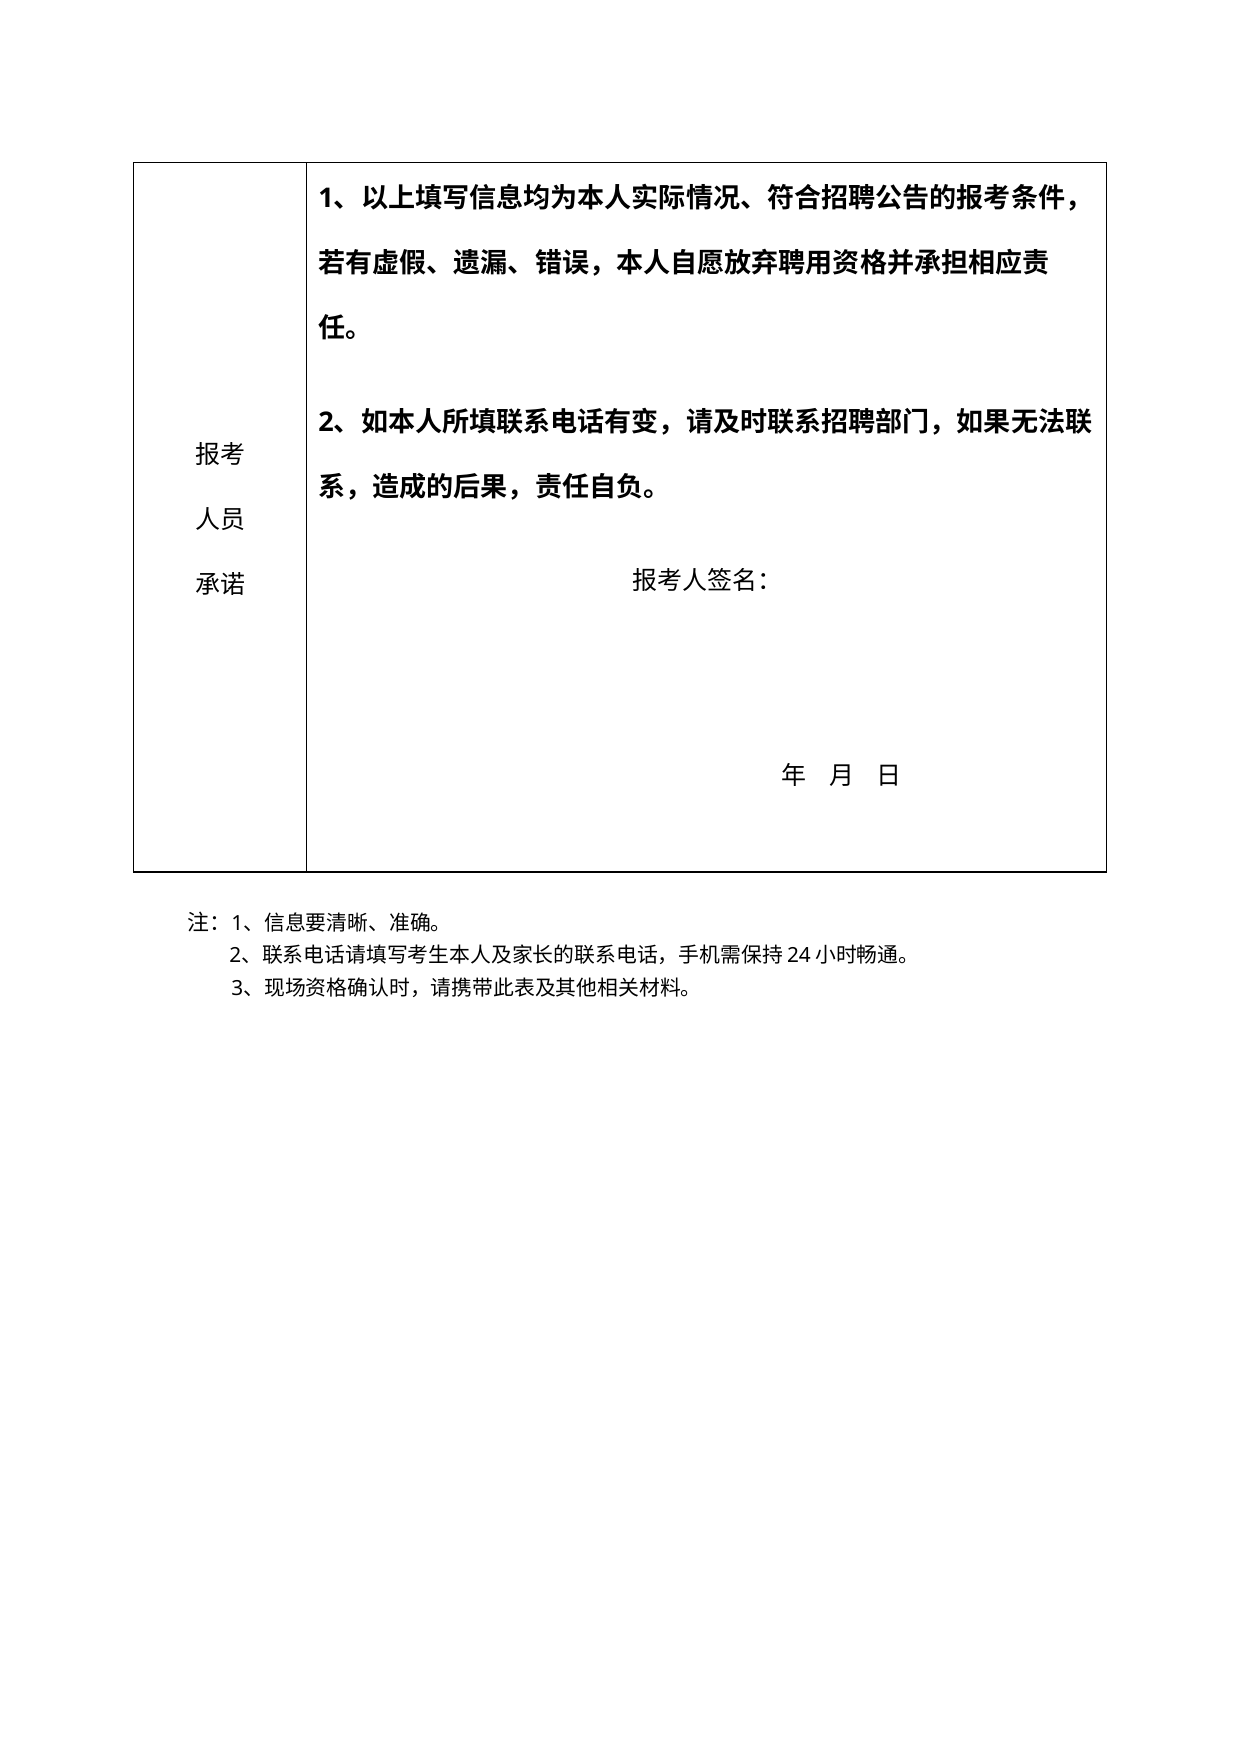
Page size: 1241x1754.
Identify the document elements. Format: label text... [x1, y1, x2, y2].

table_cell 1、以上填写信息均为本人实际情况、符合招聘公告的报考条件，若有虚假、遗漏、错误，本人自愿放弃聘用资格并承担相应责任。 2、如本人所填联系电话有变，请及时联系招聘部门，如果无法联系，造成的后果，责任自负。 报考人签名： 年 月 日 [307, 163, 1106, 871]
text 3、现场资格确认时，请携带此表及其他相关材料。 [231, 970, 1053, 1002]
text 2、联系电话请填写考生本人及家长的联系电话，手机需保持24小时畅通。 [187, 937, 1053, 970]
text 注：1、信息要清晰、准确。 [187, 905, 1053, 937]
table_cell 报考 人员 承诺 [134, 163, 306, 871]
